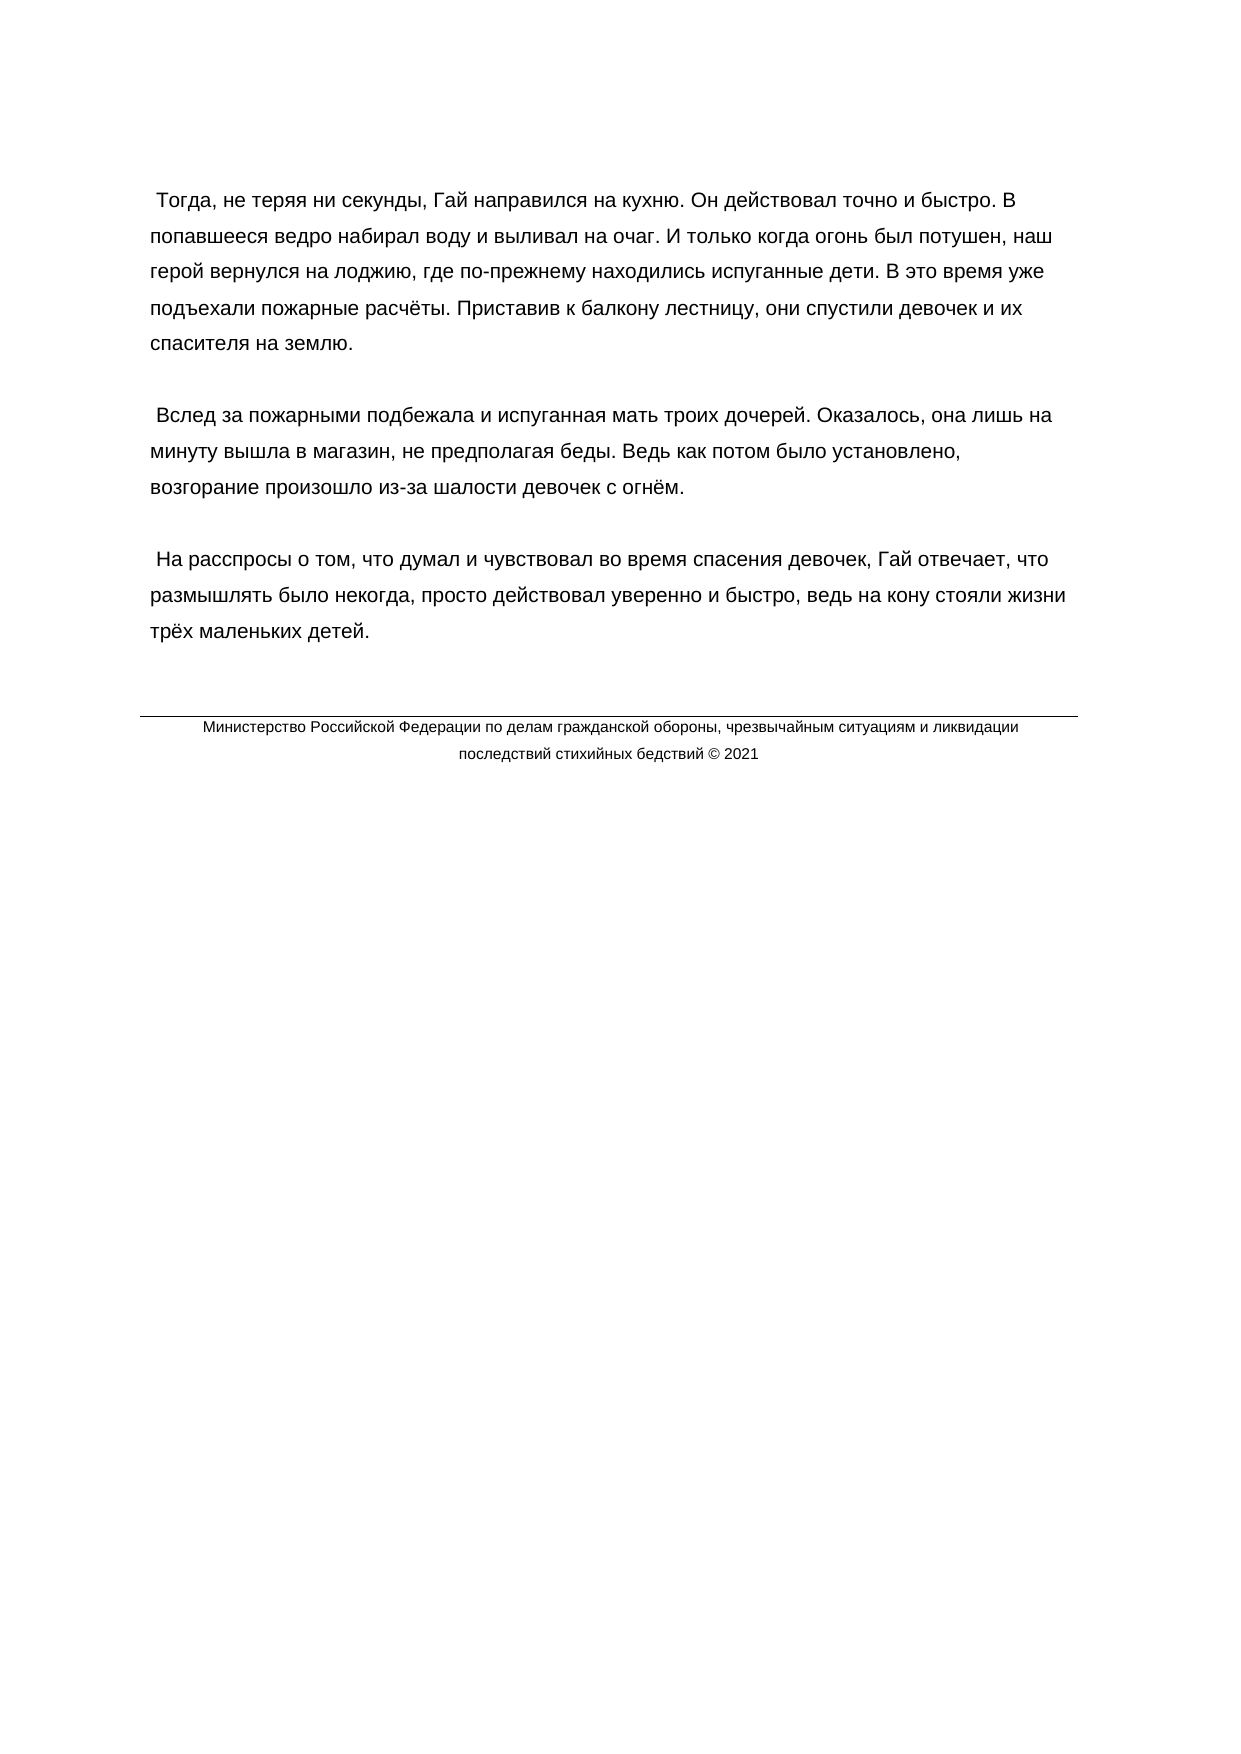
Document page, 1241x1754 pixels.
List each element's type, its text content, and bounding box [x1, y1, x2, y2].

table_cell Министерство Российской Федерации по делам гражданской обороны, чрезвычайным ситуациям и ликвидации последствий стихийных бедствий © 2021 [140, 717, 1078, 799]
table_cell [140, 150, 1078, 716]
